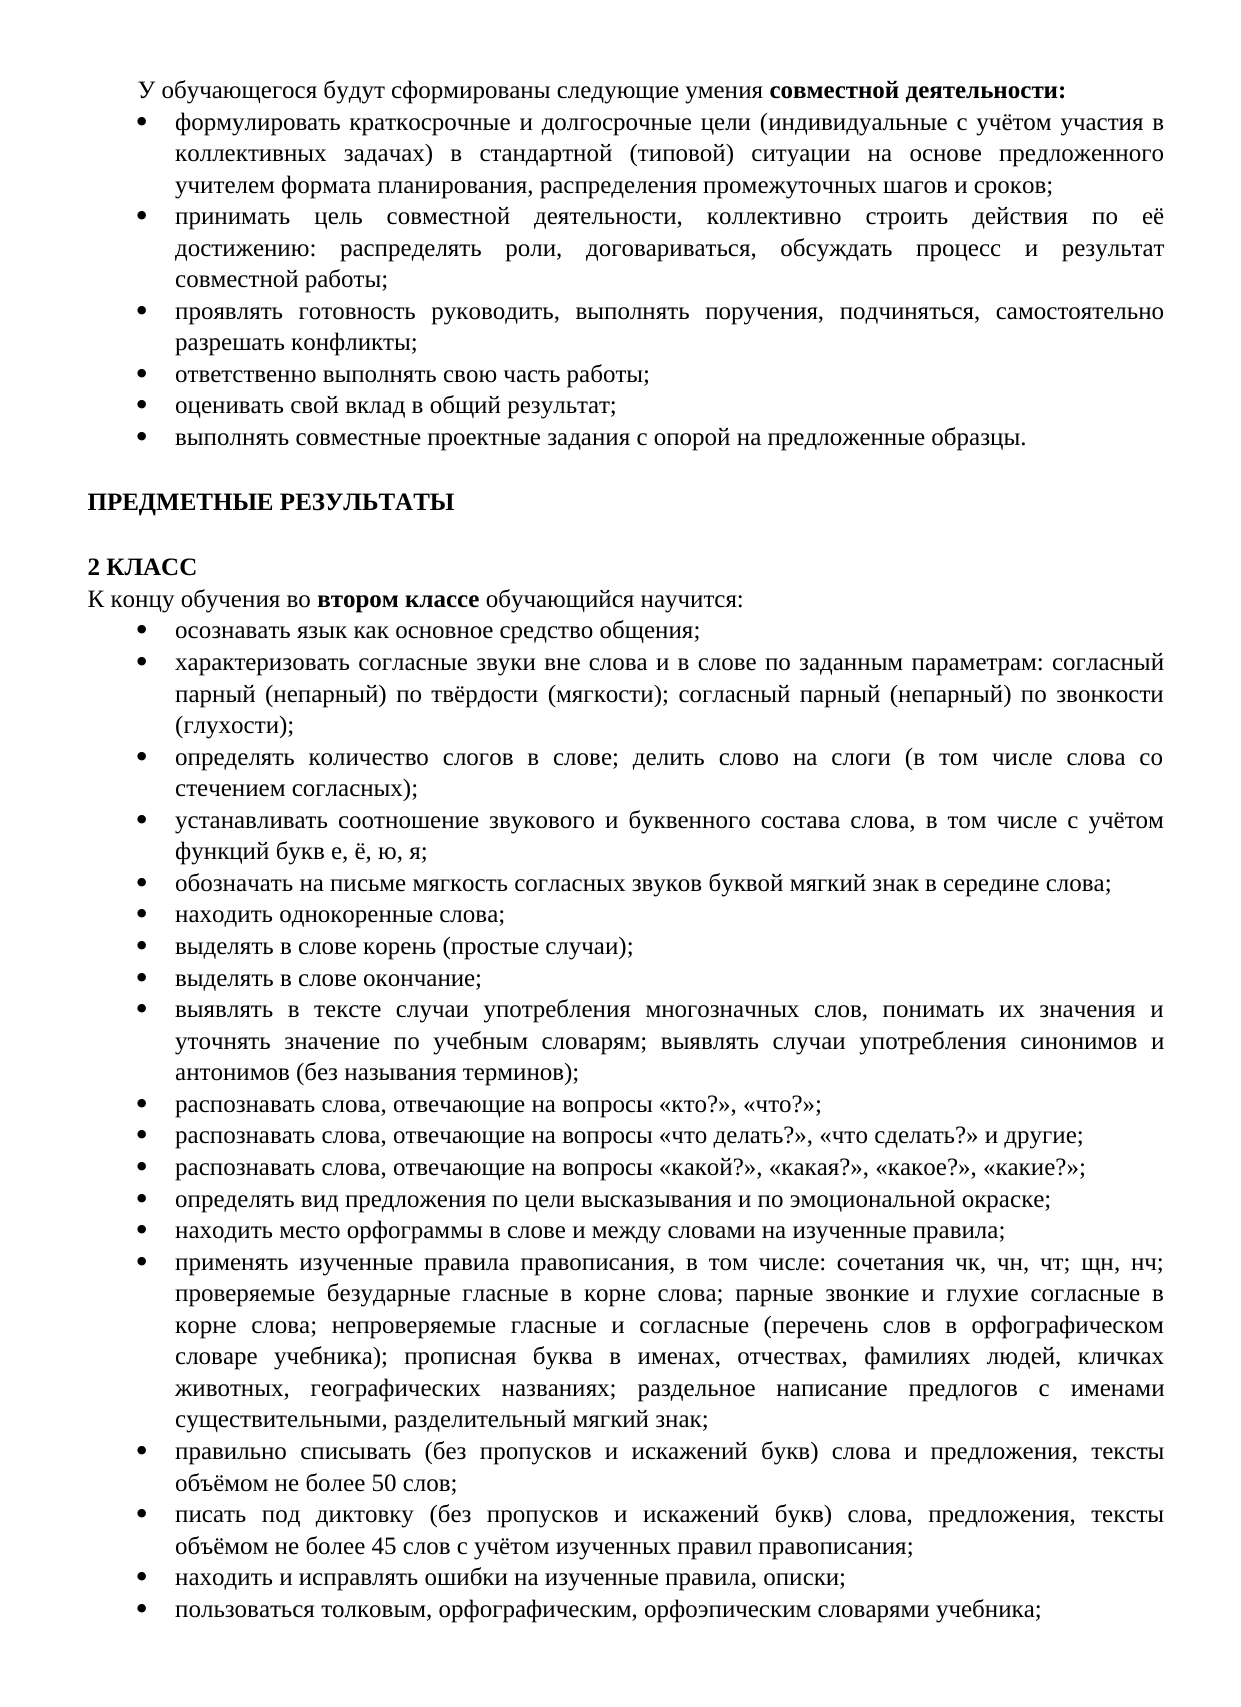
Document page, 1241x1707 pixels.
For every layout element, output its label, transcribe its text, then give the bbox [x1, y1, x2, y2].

list правильно списывать (без пропусков и искажений букв) слова и предложения, тексты объёмом не более 50 слов; [137, 1436, 1165, 1496]
list проявлять готовность руководить, выполнять поручения, подчиняться, самостоятельно разрешать конфликты; [137, 296, 1165, 356]
list распознавать слова, отвечающие на вопросы «что делать?», «что сделать?» и другие; [137, 1121, 1165, 1149]
list формулировать краткосрочные и долгосрочные цели (индивидуальные с учётом участия в коллективных задачах) в стандартной (типовой) ситуации на основе предложенного учителем формата планирования, распределения промежуточных шагов и сроков; [137, 107, 1165, 198]
list пользоваться толковым, орфографическим, орфоэпическим словарями учебника; [137, 1594, 1165, 1623]
list находить и исправлять ошибки на изученные правила, описки; [137, 1562, 1165, 1591]
list распознавать слова, отвечающие на вопросы «какой?», «какая?», «какое?», «какие?»; [137, 1152, 1165, 1181]
list писать под диктовку (без пропусков и искажений букв) слова, предложения, тексты объёмом не более 45 слов с учётом изученных правил правописания; [137, 1499, 1165, 1559]
text ПРЕДМЕТНЫЕ РЕЗУЛЬТАТЫ [87, 487, 1165, 516]
list выявлять в тексте случаи употребления многозначных слов, понимать их значения и уточнять значение по учебным словарям; выявлять случаи употребления синонимов и антонимов (без называния терминов); [137, 994, 1165, 1086]
list применять изученные правила правописания, в том числе: сочетания чк, чн, чт; щн, нч; проверяемые безударные гласные в корне слова; парные звонкие и глухие согласные в корне слова; непроверяемые гласные и согласные (перечень слов в орфографическом словаре учебника); прописная буква в именах, отчествах, фамилиях людей, кличках животных, географических названиях; раздельное написание предлогов с именами существительными, разделительный мягкий знак; [137, 1247, 1165, 1433]
list находить место орфограммы в слове и между словами на изученные правила; [137, 1215, 1165, 1244]
list принимать цель совместной деятельности, коллективно строить действия по её достижению: распределять роли, договариваться, обсуждать процесс и результат совместной работы; [137, 201, 1165, 293]
list обозначать на письме мягкость согласных звуков буквой мягкий знак в середине слова; [137, 868, 1165, 897]
list определять количество слогов в слове; делить слово на слоги (в том числе слова со стечением согласных); [137, 742, 1165, 802]
list выделять в слове корень (простые случаи); [137, 931, 1165, 960]
list выделять в слове окончание; [137, 963, 1165, 991]
list оценивать свой вклад в общий результат; [137, 391, 1165, 419]
list распознавать слова, отвечающие на вопросы «кто?», «что?»; [137, 1089, 1165, 1118]
list характеризовать согласные звуки вне слова и в слове по заданным параметрам: согласный парный (непарный) по твёрдости (мягкости); согласный парный (непарный) по звонкости (глухости); [137, 647, 1165, 739]
list находить однокоренные слова; [137, 899, 1165, 928]
list определять вид предложения по цели высказывания и по эмоциональной окраске; [137, 1184, 1165, 1212]
text 2 КЛАСС [87, 552, 1165, 581]
list осознавать язык как основное средство общения; [137, 616, 1165, 644]
list устанавливать соотношение звукового и буквенного состава слова, в том числе с учётом функций букв е, ё, ю, я; [137, 805, 1165, 865]
list ответственно выполнять свою часть работы; [137, 359, 1165, 388]
text К концу обучения во втором классе обучающийся научится: [87, 584, 1165, 613]
list выполнять совместные проектные задания с опорой на предложенные образцы. [137, 422, 1165, 451]
text У обучающегося будут сформированы следующие умения совместной деятельности: [75, 75, 1165, 104]
